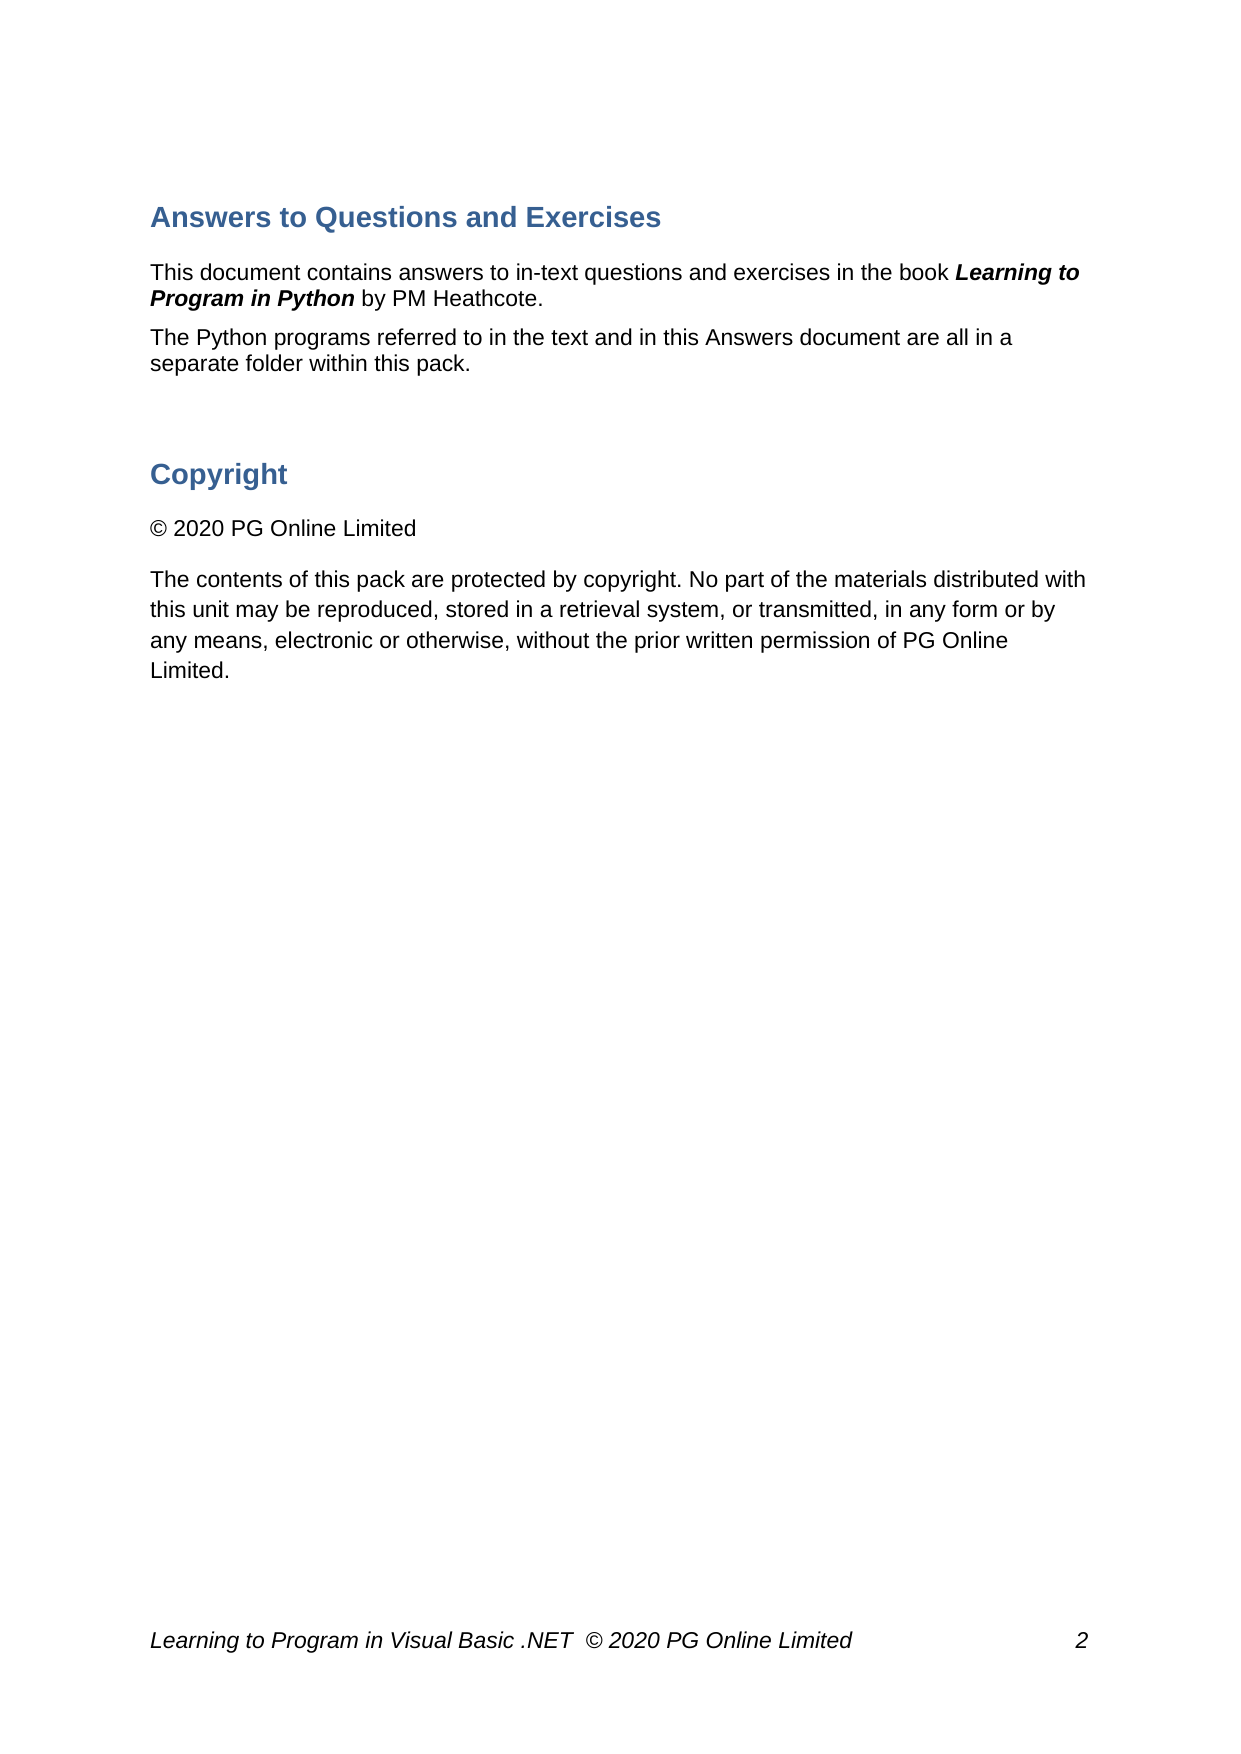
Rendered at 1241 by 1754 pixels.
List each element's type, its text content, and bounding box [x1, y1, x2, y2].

text The contents of this pack are protected by copyright. No part of the materials distributed with this unit may be reproduced, stored in a retrieval system, or transmitted, in any form or by any means, electronic or otherwise, without the prior written permission of PG Online Limited. [150, 566, 1090, 683]
subtitle Answers to Questions and Exercises [150, 200, 1090, 233]
text This document contains answers to in-text questions and exercises in the book Learning to Program in Python by PM Heathcote. [150, 258, 1090, 311]
subtitle Copyright [150, 457, 1090, 490]
text © 2020 PG Online Limited [150, 515, 1090, 542]
text The Python programs referred to in the text and in this Answers document are all in a separate folder within this pack. [150, 324, 1090, 376]
